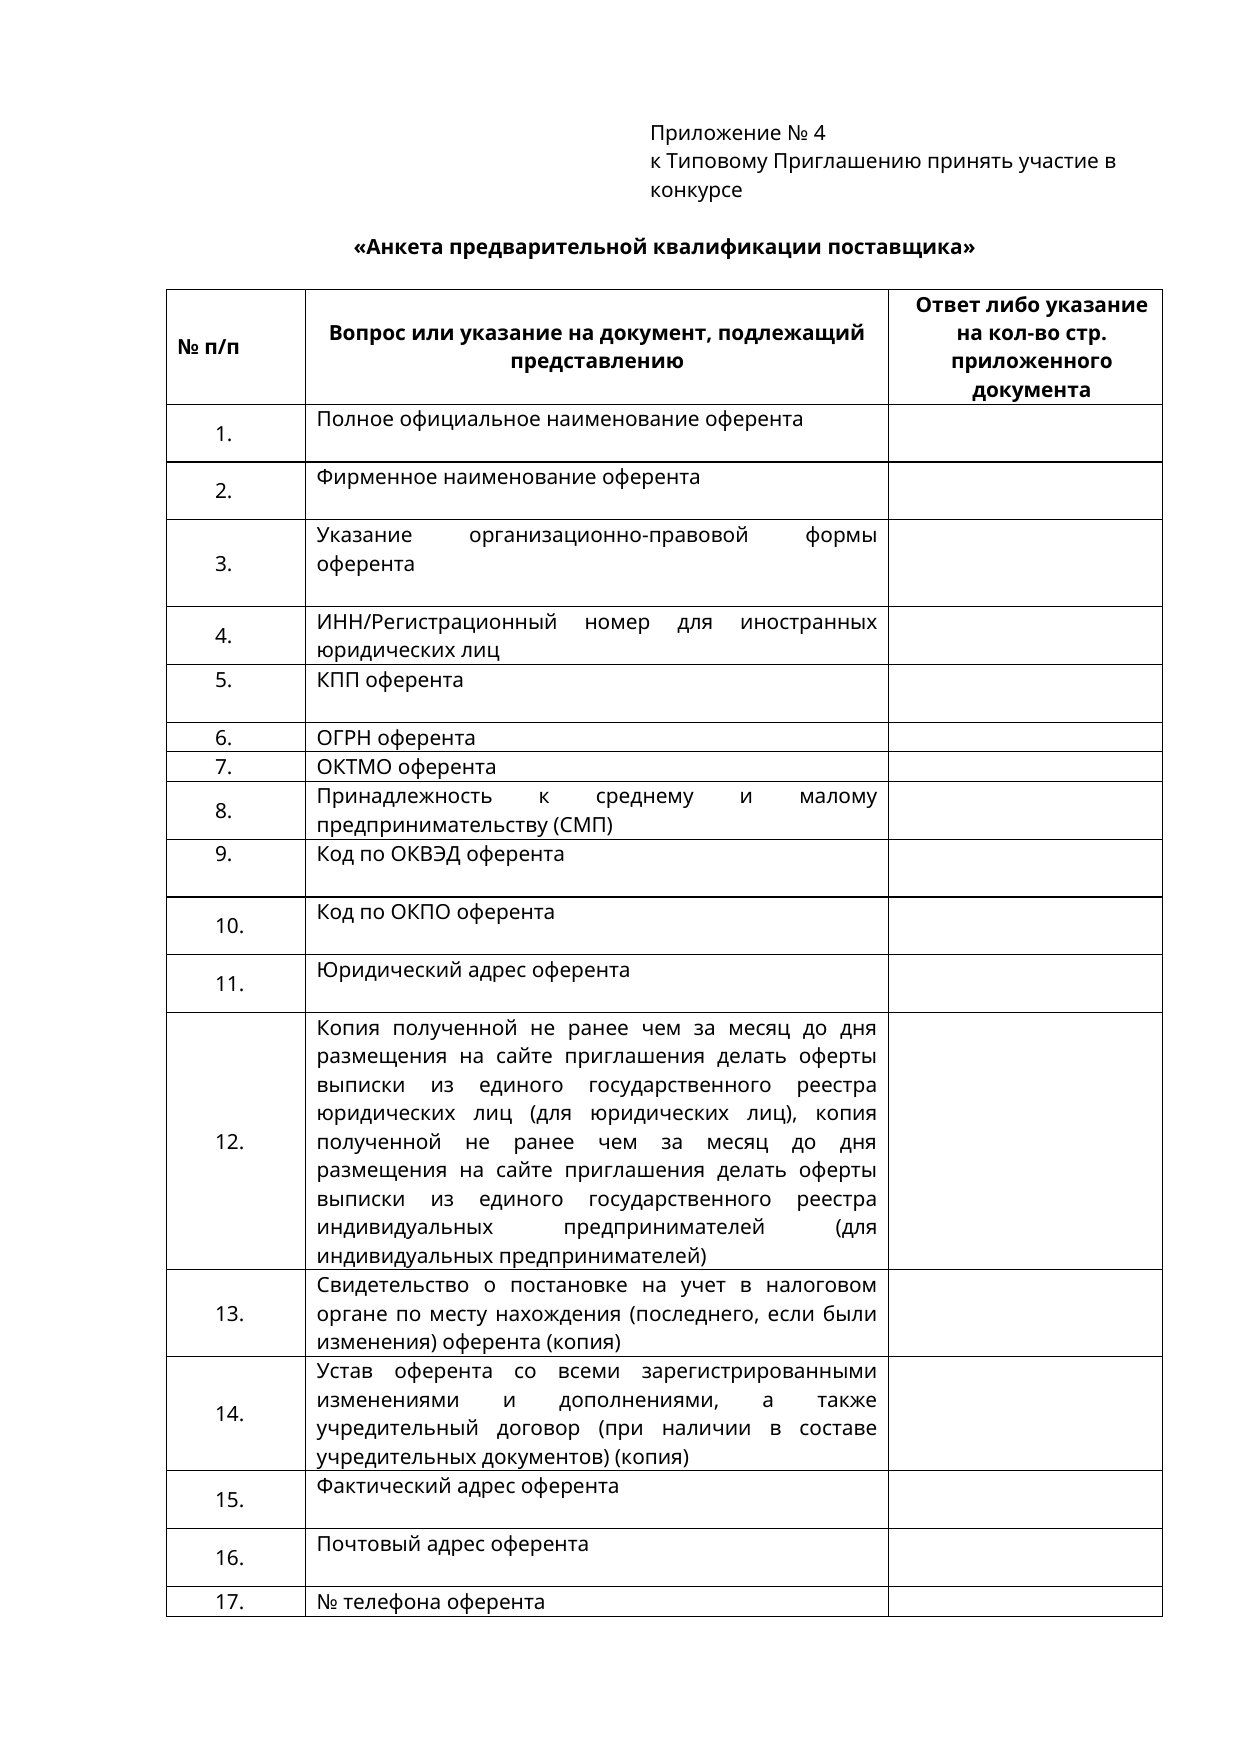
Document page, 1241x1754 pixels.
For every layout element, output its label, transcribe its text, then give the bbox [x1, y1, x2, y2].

table_cell [889, 520, 1162, 606]
table_cell [167, 898, 305, 954]
table_cell [889, 1529, 1162, 1586]
table_cell [167, 1270, 305, 1356]
table_cell [167, 723, 305, 751]
table_cell [889, 1357, 1162, 1470]
table_cell Принадлежность к среднему и малому предпринимательству (СМП) [306, 782, 888, 838]
table_cell № телефона оферента [306, 1587, 888, 1616]
table_cell Почтовый адрес оферента [306, 1529, 888, 1586]
table_cell Устав оферента со всеми зарегистрированными изменениями и дополнениями, а также учредительный договор (при наличии в составе учредительных документов) (копия) [306, 1357, 888, 1470]
table_cell ОКТМО оферента [306, 752, 888, 781]
table_cell [167, 405, 305, 461]
table_header Вопрос или указание на документ, подлежащий представлению [306, 290, 888, 403]
table_cell [889, 752, 1162, 781]
table_cell [167, 1013, 305, 1269]
table_cell Код по ОКПО оферента [306, 898, 888, 954]
table_cell Фактический адрес оферента [306, 1471, 888, 1528]
table_cell [889, 607, 1162, 664]
table_header № п/п [167, 290, 305, 403]
table_cell [167, 955, 305, 1012]
table_cell Свидетельство о постановке на учет в налоговом органе по месту нахождения (последнего, если были изменения) оферента (копия) [306, 1270, 888, 1356]
table_cell [889, 955, 1162, 1012]
table_cell [167, 1357, 305, 1470]
table_header Ответ либо указание на кол-во стр. приложенного документа [889, 290, 1162, 403]
table_cell [889, 1013, 1162, 1269]
table_cell [889, 782, 1162, 838]
table_cell [889, 405, 1162, 461]
text к Типовому Приглашению принять участие в конкурсе [650, 147, 1152, 203]
table_cell [167, 607, 305, 664]
table_cell Указание организационно-правовой формы оферента [306, 520, 888, 606]
text Приложение № 4 [650, 118, 1152, 147]
table_cell [167, 1471, 305, 1528]
table_cell [889, 1587, 1162, 1616]
table_cell [167, 520, 305, 606]
table_cell [889, 1471, 1162, 1528]
table_cell [889, 840, 1162, 896]
table_cell [167, 665, 305, 722]
table_cell Фирменное наименование оферента [306, 463, 888, 519]
table_cell [167, 752, 305, 781]
table_cell КПП оферента [306, 665, 888, 722]
table_cell [167, 782, 305, 838]
table_cell Юридический адрес оферента [306, 955, 888, 1012]
table_cell [167, 1587, 305, 1616]
text «Анкета предварительной квалификации поставщика» [177, 232, 1152, 260]
table_cell Копия полученной не ранее чем за месяц до дня размещения на сайте приглашения делать оферты выписки из единого государственного реестра юридических лиц (для юридических лиц), копия полученной не ранее чем за месяц до дня размещения на сайте приглашения делать оферты выписки из единого государственного реестра индивидуальных предпринимателей (для индивидуальных предпринимателей) [306, 1013, 888, 1269]
table_cell [889, 1270, 1162, 1356]
table_cell [889, 898, 1162, 954]
table_cell Код по ОКВЭД оферента [306, 840, 888, 896]
table_cell [167, 840, 305, 896]
table_cell Полное официальное наименование оферента [306, 405, 888, 461]
table_cell [167, 463, 305, 519]
table_cell [167, 1529, 305, 1586]
table_cell ИНН/Регистрационный номер для иностранных юридических лиц [306, 607, 888, 664]
table_cell [889, 463, 1162, 519]
table_cell ОГРН оферента [306, 723, 888, 751]
table_cell [889, 723, 1162, 751]
table_cell [889, 665, 1162, 722]
